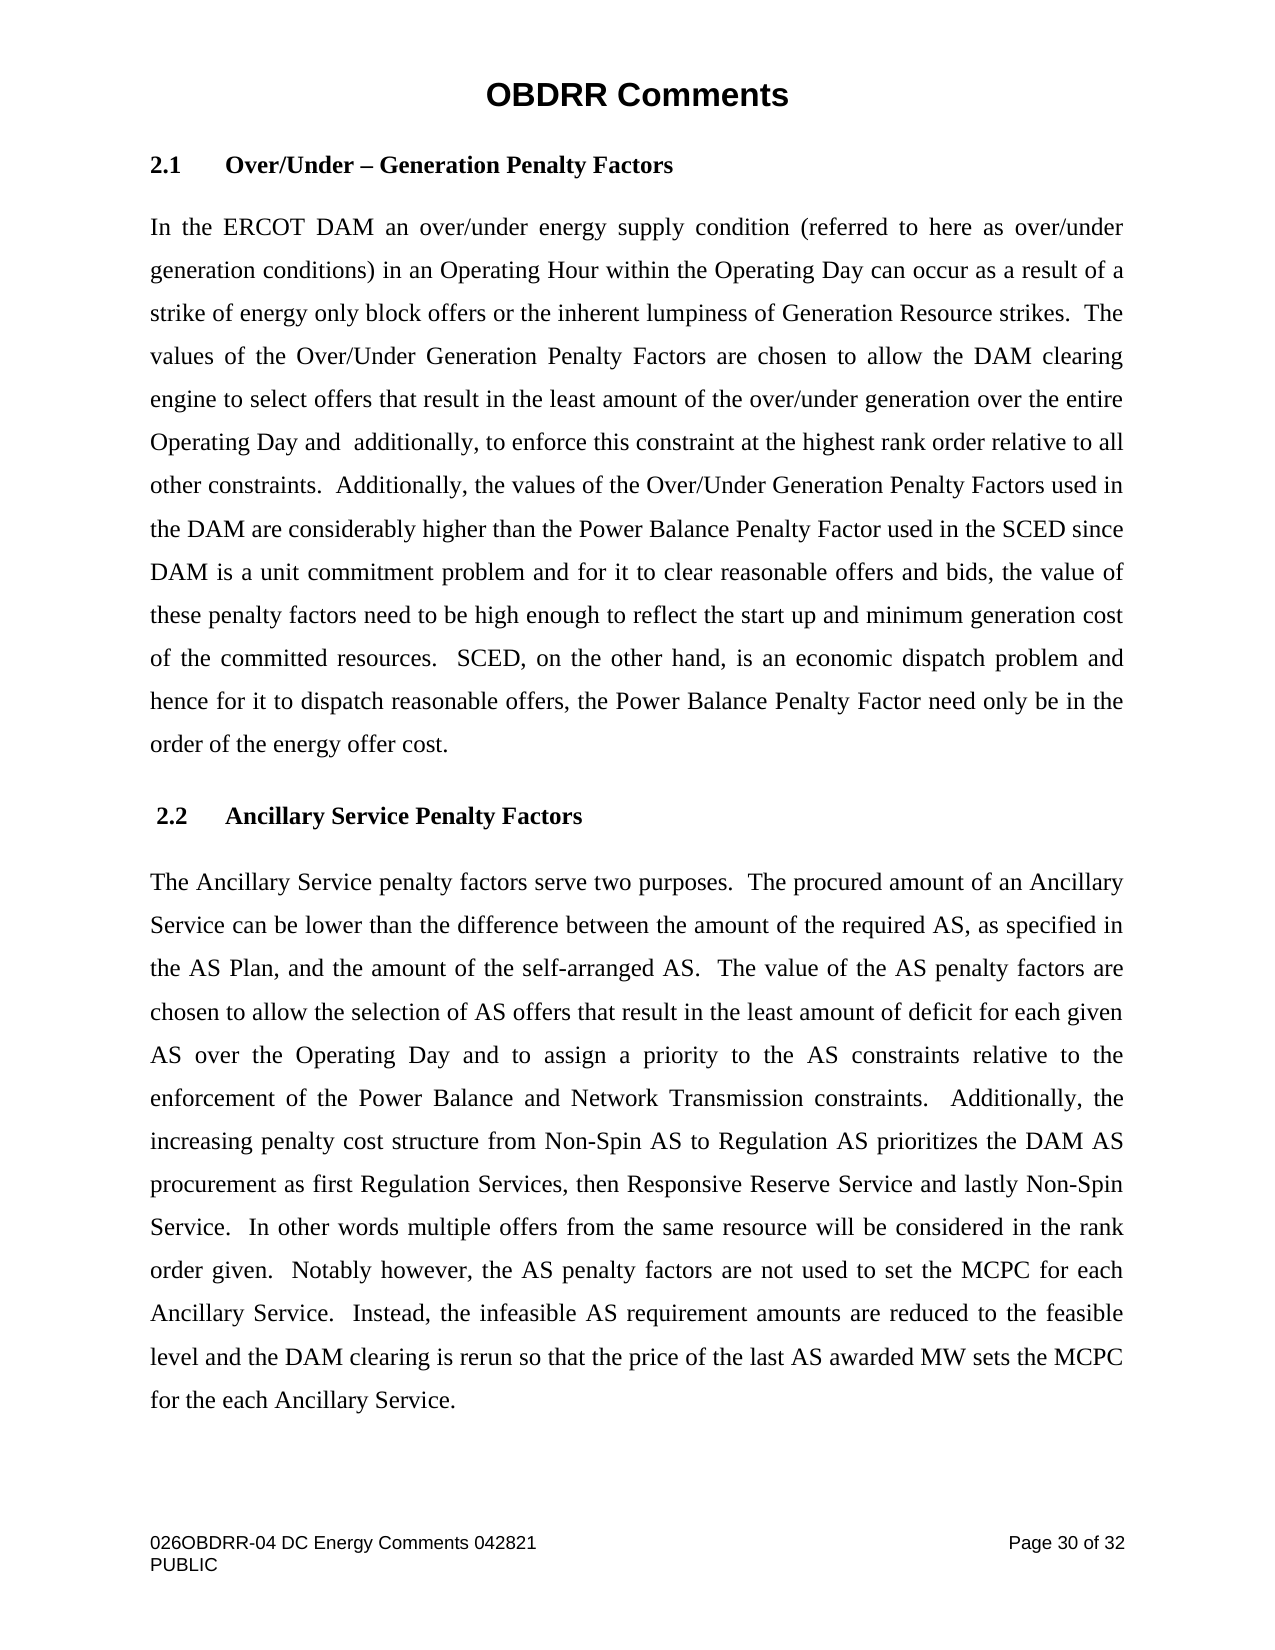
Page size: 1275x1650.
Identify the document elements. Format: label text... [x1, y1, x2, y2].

text 2.2 Ancillary Service Penalty Factors [150, 801, 1125, 830]
text 2.1 Over/Under – Generation Penalty Factors [150, 150, 1125, 179]
text The Ancillary Service penalty factors serve two purposes. The procured amount of an Ancillary Service can be lower than the difference between the amount of the required AS, as specified in the AS Plan, and the amount of the self-arranged AS. The value of the AS penalty factors are chosen to allow the selection of AS offers that result in the least amount of deficit for each given AS over the Operating Day and to assign a priority to the AS constraints relative to the enforcement of the Power Balance and Network Transmission constraints. Additionally, the increasing penalty cost structure from Non-Spin AS to Regulation AS prioritizes the DAM AS procurement as first Regulation Services, then Responsive Reserve Service and lastly Non-Spin Service. In other words multiple offers from the same resource will be considered in the rank order given. Notably however, the AS penalty factors are not used to set the MCPC for each Ancillary Service. Instead, the infeasible AS requirement amounts are reduced to the feasible level and the DAM clearing is rerun so that the price of the last AS awarded MW sets the MCPC for the each Ancillary Service. [150, 867, 1125, 1413]
text In the ERCOT DAM an over/under energy supply condition (referred to here as over/under generation conditions) in an Operating Hour within the Operating Day can occur as a result of a strike of energy only block offers or the inherent lumpiness of Generation Resource strikes. The values of the Over/Under Generation Penalty Factors are chosen to allow the DAM clearing engine to select offers that result in the least amount of the over/under generation over the entire Operating Day and additionally, to enforce this constraint at the highest rank order relative to all other constraints. Additionally, the values of the Over/Under Generation Penalty Factors used in the DAM are considerably higher than the Power Balance Penalty Factor used in the SCED since DAM is a unit commitment problem and for it to clear reasonable offers and bids, the value of these penalty factors need to be high enough to reflect the start up and minimum generation cost of the committed resources. SCED, on the other hand, is an economic dispatch problem and hence for it to dispatch reasonable offers, the Power Balance Penalty Factor need only be in the order of the energy offer cost. [150, 212, 1125, 758]
